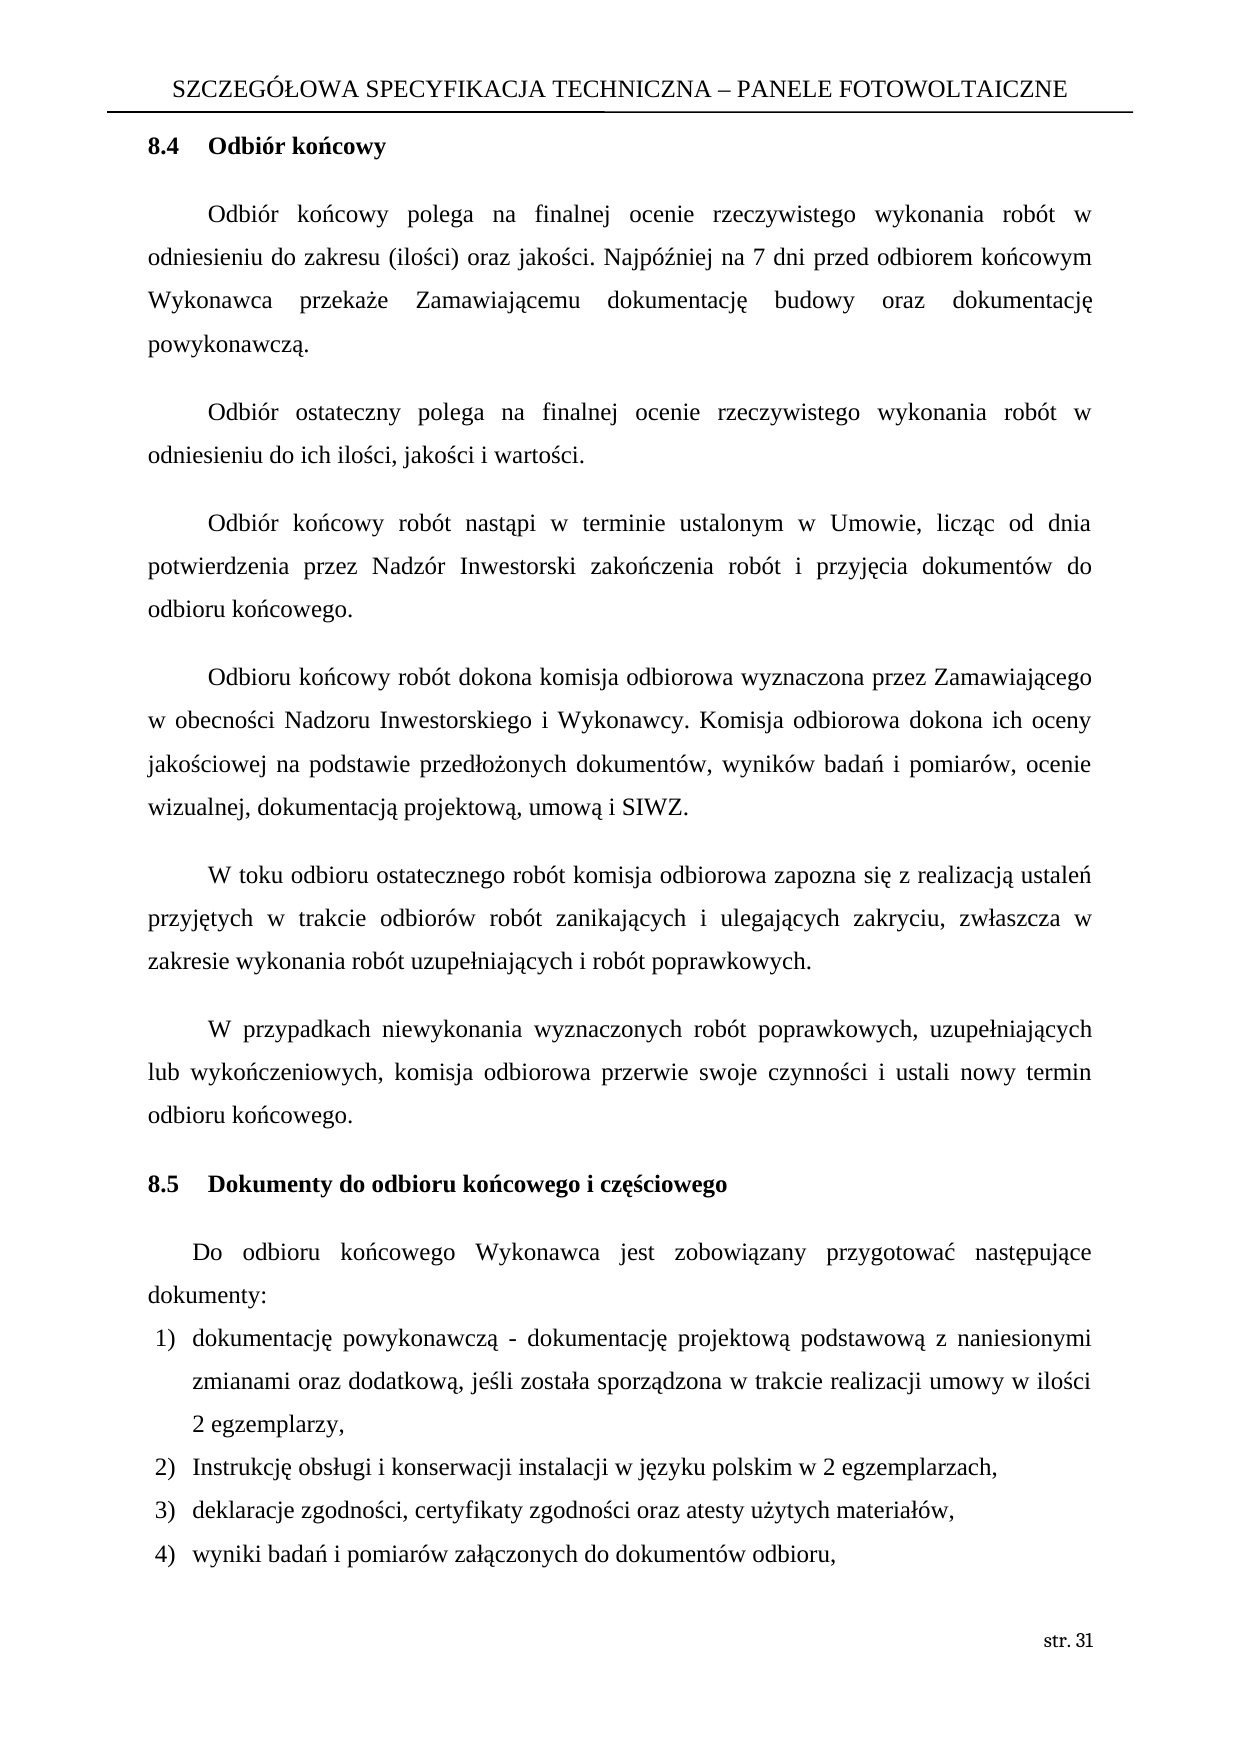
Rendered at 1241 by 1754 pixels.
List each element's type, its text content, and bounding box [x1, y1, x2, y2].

list dokumentację powykonawczą - dokumentację projektową podstawową z naniesionymi zmianami oraz dodatkową, jeśli została sporządzona w trakcie realizacji umowy w ilości 2 egzemplarzy, [154, 1323, 1093, 1438]
list deklaracje zgodności, certyfikaty zgodności oraz atesty użytych materiałów, [154, 1496, 1093, 1524]
text Odbioru końcowy robót dokona komisja odbiorowa wyznaczona przez Zamawiającego w obecności Nadzoru Inwestorskiego i Wykonawcy. Komisja odbiorowa dokona ich oceny jakościowej na podstawie przedłożonych dokumentów, wyników badań i pomiarów, ocenie wizualnej, dokumentacją projektową, umową i SIWZ. [148, 662, 1093, 821]
list wyniki badań i pomiarów załączonych do dokumentów odbioru, [154, 1539, 1093, 1567]
list Instrukcję obsługi i konserwacji instalacji w języku polskim w 2 egzemplarzach, [154, 1452, 1093, 1481]
text W przypadkach niewykonania wyznaczonych robót poprawkowych, uzupełniających lub wykończeniowych, komisja odbiorowa przerwie swoje czynności i ustali nowy termin odbioru końcowego. [148, 1014, 1093, 1129]
text Odbiór końcowy robót nastąpi w terminie ustalonym w Umowie, licząc od dnia potwierdzenia przez Nadzór Inwestorski zakończenia robót i przyjęcia dokumentów do odbioru końcowego. [148, 508, 1093, 623]
text Do odbioru końcowego Wykonawca jest zobowiązany przygotować następujące dokumenty: [148, 1237, 1093, 1309]
text W toku odbioru ostatecznego robót komisja odbiorowa zapozna się z realizacją ustaleń przyjętych w trakcie odbiorów robót zanikających i ulegających zakryciu, zwłaszcza w zakresie wykonania robót uzupełniających i robót poprawkowych. [148, 860, 1093, 975]
subtitle Odbiór końcowy [148, 131, 1093, 160]
text Odbiór końcowy polega na finalnej ocenie rzeczywistego wykonania robót w odniesieniu do zakresu (ilości) oraz jakości. Najpóźniej na 7 dni przed odbiorem końcowym Wykonawca przekaże Zamawiającemu dokumentację budowy oraz dokumentację powykonawczą. [148, 199, 1093, 357]
text Odbiór ostateczny polega na finalnej ocenie rzeczywistego wykonania robót w odniesieniu do ich ilości, jakości i wartości. [148, 397, 1093, 469]
subtitle Dokumenty do odbioru końcowego i częściowego [148, 1169, 1093, 1197]
